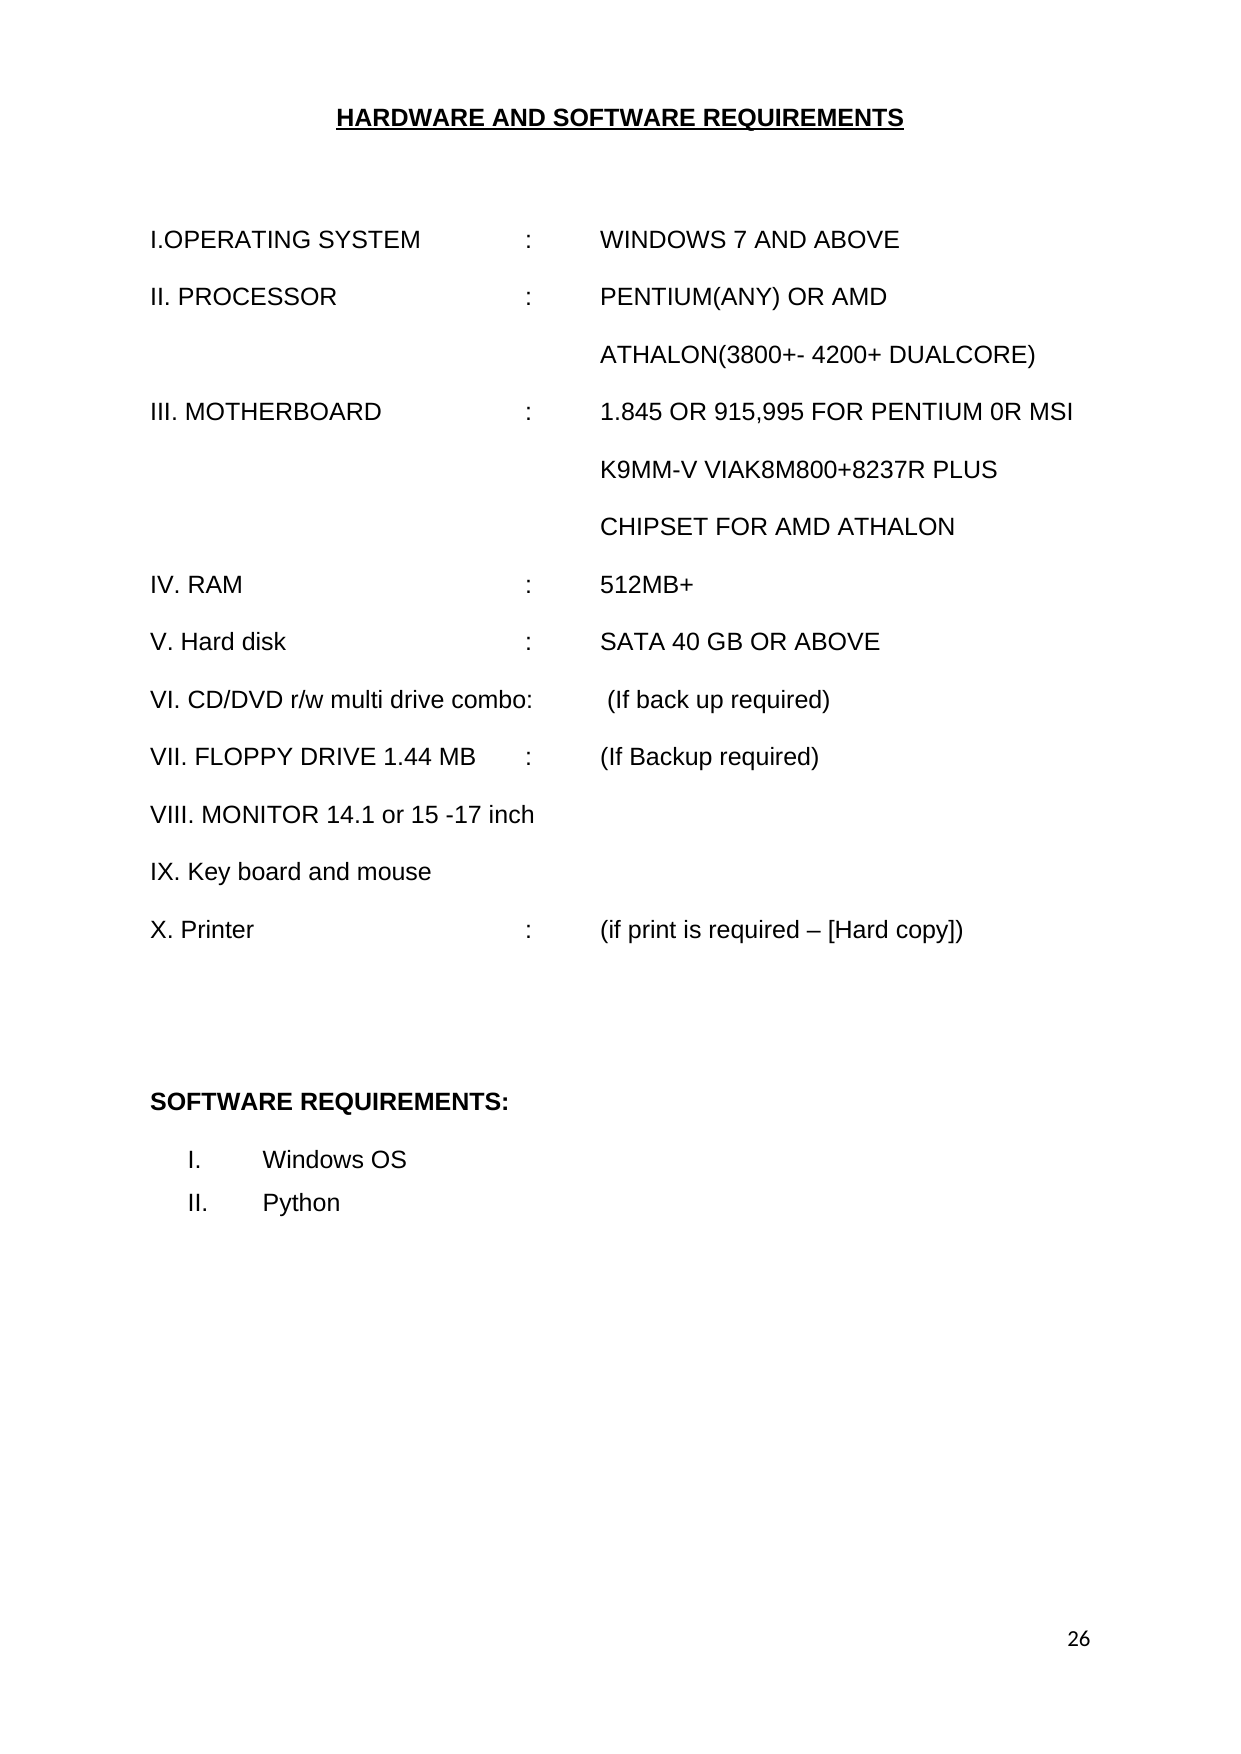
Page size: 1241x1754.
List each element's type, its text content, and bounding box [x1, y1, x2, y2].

list Python [187, 1188, 1090, 1217]
text IV. RAM : 512MB+ [150, 570, 1090, 599]
text VI. CD/DVD r/w multi drive combo: (If back up required) [150, 685, 1090, 714]
text V. Hard disk : SATA 40 GB OR ABOVE [150, 627, 1090, 656]
text VII. FLOPPY DRIVE 1.44 MB : (If Backup required) [150, 742, 1090, 771]
text HARDWARE AND SOFTWARE REQUIREMENTS [150, 103, 1090, 132]
text ATHALON(3800+- 4200+ DUALCORE) [525, 340, 1090, 369]
text X. Printer : (if print is required – [Hard copy]) [150, 915, 1090, 944]
text II. PROCESSOR : PENTIUM(ANY) OR AMD [150, 282, 1090, 311]
text IX. Key board and mouse [150, 857, 1090, 886]
text SOFTWARE REQUIREMENTS: [150, 1087, 1090, 1116]
text III. MOTHERBOARD : 1.845 OR 915,995 FOR PENTIUM 0R MSI [150, 397, 1090, 426]
list Windows OS [187, 1145, 1090, 1174]
text K9MM-V VIAK8M800+8237R PLUS CHIPSET FOR AMD ATHALON [600, 455, 1090, 541]
text VIII. MONITOR 14.1 or 15 -17 inch [150, 800, 1090, 829]
text I.OPERATING SYSTEM : WINDOWS 7 AND ABOVE [150, 225, 1090, 254]
